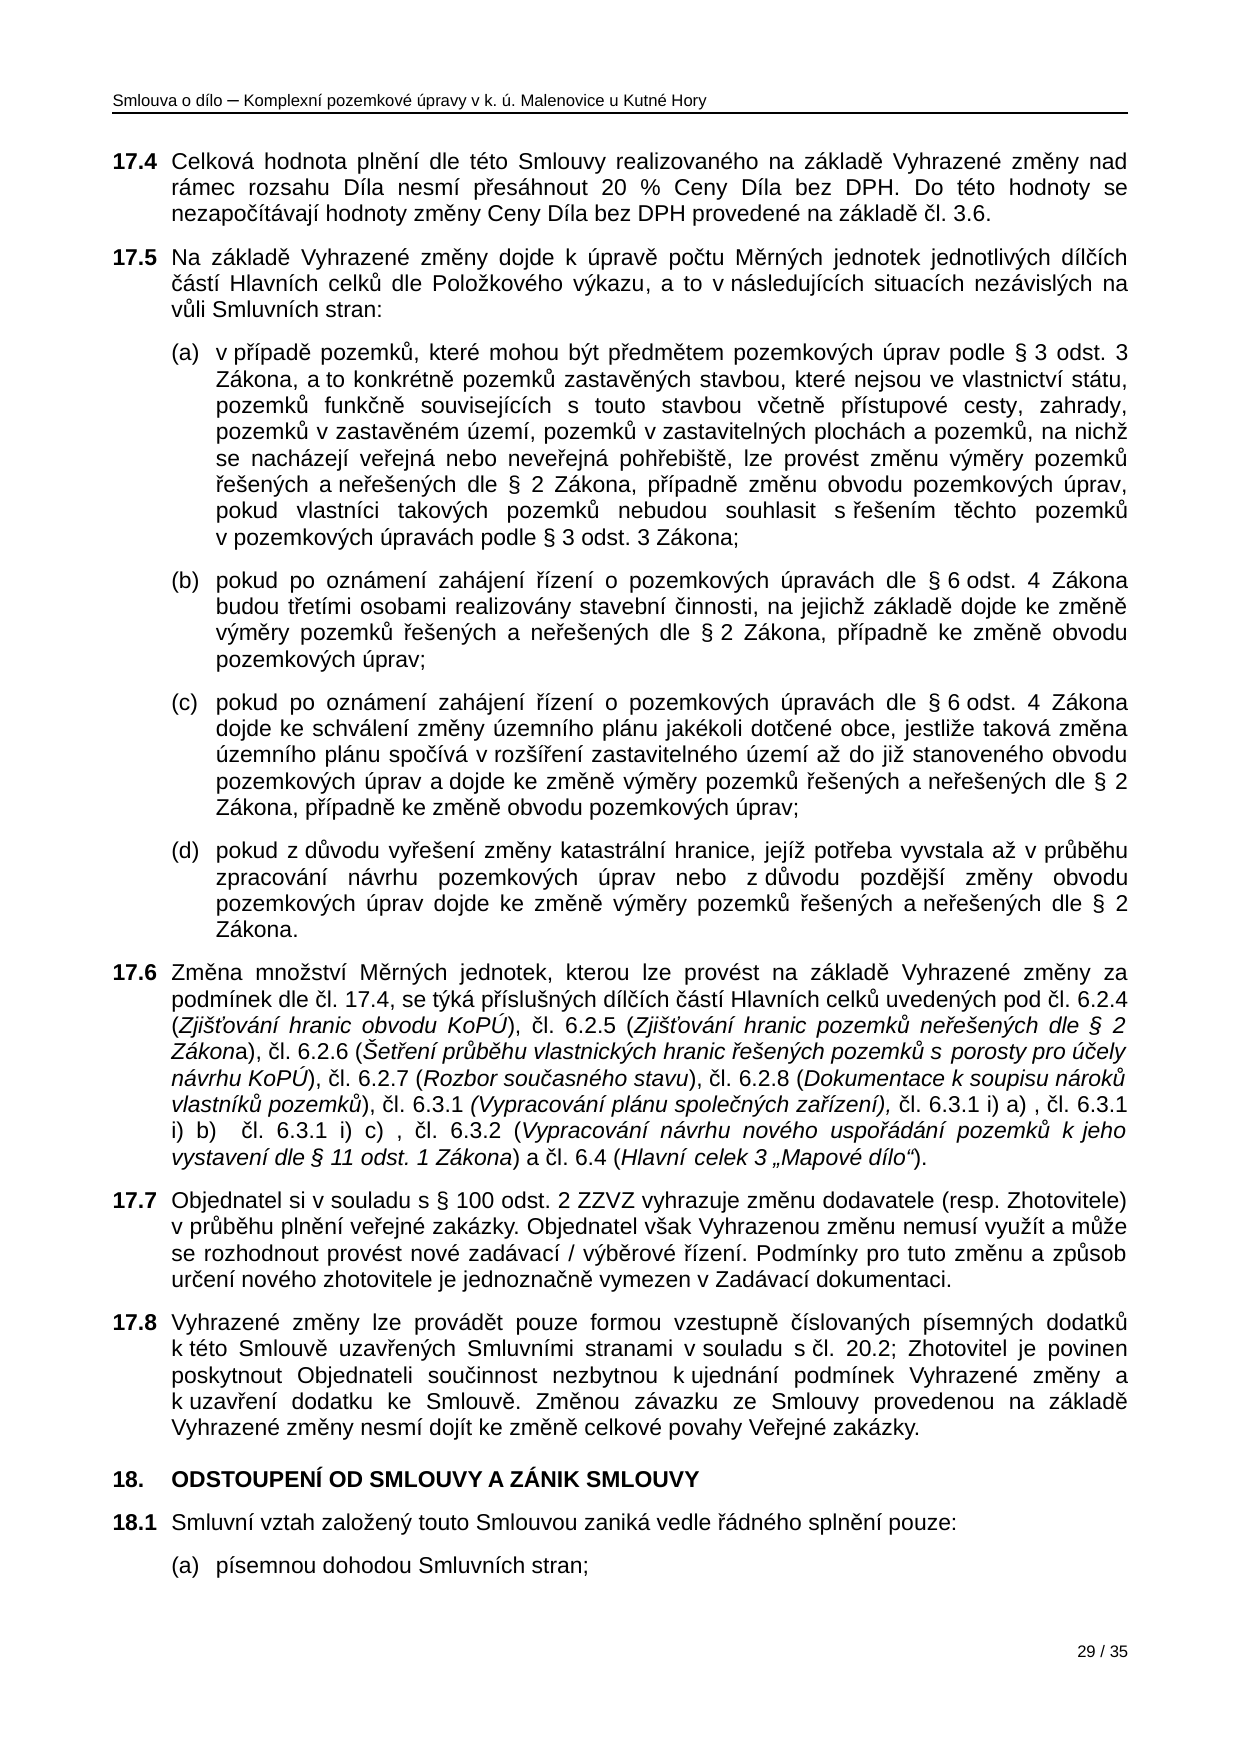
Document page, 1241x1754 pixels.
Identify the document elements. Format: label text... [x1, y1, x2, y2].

text ODSTOUPENÍ OD SMLOUVY a zánik smlouvy [112, 1466, 1128, 1492]
list pokud po oznámení zahájení řízení o pozemkových úpravách dle § 6 odst. 4 Zákona dojde ke schválení změny územního plánu jakékoli dotčené obce, jestliže taková změna územního plánu spočívá v rozšíření zastavitelného území až do již stanoveného obvodu pozemkových úprav a dojde ke změně výměry pozemků řešených a neřešených dle § 2 Zákona, případně ke změně obvodu pozemkových úprav; [171, 689, 1128, 821]
text Změna množství Měrných jednotek, kterou lze provést na základě Vyhrazené změny za podmínek dle čl. 17.4, se týká příslušných dílčích částí Hlavních celků uvedených pod čl. 6.2.4 (Zjišťování hranic obvodu KoPÚ), čl. 6.2.5 (Zjišťování hranic pozemků neřešených dle § 2 Zákona), čl. 6.2.6 (Šetření průběhu vlastnických hranic řešených pozemků s porosty pro účely návrhu KoPÚ), čl. 6.2.7 (Rozbor současného stavu), čl. 6.2.8 (Dokumentace k soupisu nároků vlastníků pozemků), čl. 6.3.1 (Vypracování plánu společných zařízení), čl. 6.3.1 i) a), čl. 6.3.1 i) b), čl. 6.3.1 i) c), čl. 6.3.2 (Vypracování návrhu nového uspořádání pozemků k jeho vystavení dle § 11 odst. 1 Zákona) a čl. 6.4 (Hlavní celek 3 „Mapové dílo“). [112, 959, 1128, 1170]
text Celková hodnota plnění dle této Smlouvy realizovaného na základě Vyhrazené změny nad rámec rozsahu Díla nesmí přesáhnout 20 % Ceny Díla bez DPH. Do této hodnoty se nezapočítávají hodnoty změny Ceny Díla bez DPH provedené na základě čl. 3.6. [112, 148, 1128, 227]
text Na základě Vyhrazené změny dojde k úpravě počtu Měrných jednotek jednotlivých dílčích částí Hlavních celků dle Položkového výkazu, a to v následujících situacích nezávislých na vůli Smluvních stran: [112, 243, 1128, 322]
list písemnou dohodou Smluvních stran; [171, 1552, 1128, 1578]
text Vyhrazené změny lze provádět pouze formou vzestupně číslovaných písemných dodatků k této Smlouvě uzavřených Smluvními stranami v souladu s čl. 20.2; Zhotovitel je povinen poskytnout Objednateli součinnost nezbytnou k ujednání podmínek Vyhrazené změny a k uzavření dodatku ke Smlouvě. Změnou závazku ze Smlouvy provedenou na základě Vyhrazené změny nesmí dojít ke změně celkové povahy Veřejné zakázky. [112, 1309, 1128, 1441]
text Objednatel si v souladu s § 100 odst. 2 ZZVZ vyhrazuje změnu dodavatele (resp. Zhotovitele) v průběhu plnění veřejné zakázky. Objednatel však Vyhrazenou změnu nemusí využít a může se rozhodnout provést nové zadávací / výběrové řízení. Podmínky pro tuto změnu a způsob určení nového zhotovitele je jednoznačně vymezen v Zadávací dokumentaci. [112, 1187, 1128, 1292]
list v případě pozemků, které mohou být předmětem pozemkových úprav podle § 3 odst. 3 Zákona, a to konkrétně pozemků zastavěných stavbou, které nejsou ve vlastnictví státu, pozemků funkčně souvisejících s touto stavbou včetně přístupové cesty, zahrady, pozemků v zastavěném území, pozemků v zastavitelných plochách a pozemků, na nichž se nacházejí veřejná nebo neveřejná pohřebiště, lze provést změnu výměry pozemků řešených a neřešených dle § 2 Zákona, případně změnu obvodu pozemkových úprav, pokud vlastníci takových pozemků nebudou souhlasit s řešením těchto pozemků v pozemkových úpravách podle § 3 odst. 3 Zákona; [171, 339, 1128, 550]
list pokud po oznámení zahájení řízení o pozemkových úpravách dle § 6 odst. 4 Zákona budou třetími osobami realizovány stavební činnosti, na jejichž základě dojde ke změně výměry pozemků řešených a neřešených dle § 2 Zákona, případně ke změně obvodu pozemkových úprav; [171, 567, 1128, 672]
list pokud z důvodu vyřešení změny katastrální hranice, jejíž potřeba vyvstala až v průběhu zpracování návrhu pozemkových úprav nebo z důvodu pozdější změny obvodu pozemkových úprav dojde ke změně výměry pozemků řešených a neřešených dle § 2 Zákona. [171, 837, 1128, 943]
text Smluvní vztah založený touto Smlouvou zaniká vedle řádného splnění pouze: [112, 1509, 1128, 1535]
